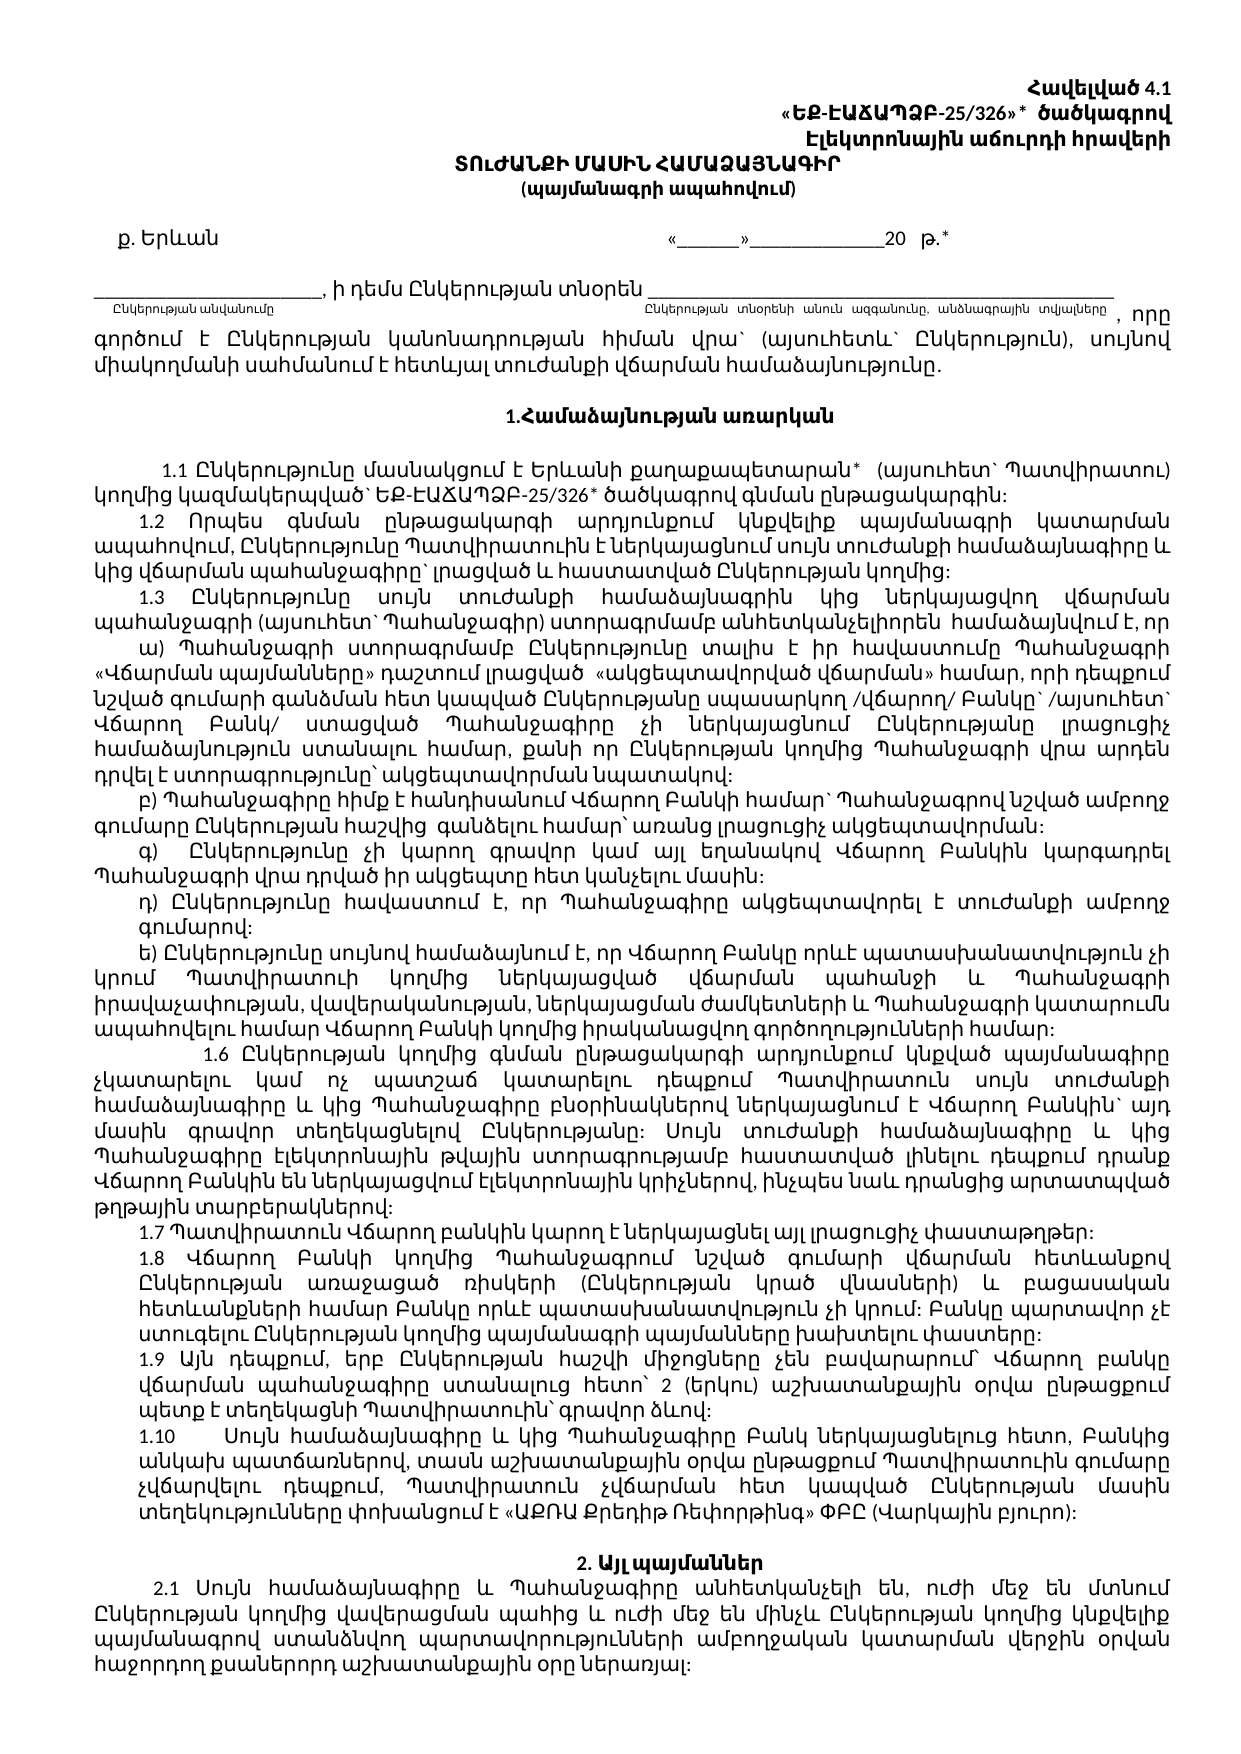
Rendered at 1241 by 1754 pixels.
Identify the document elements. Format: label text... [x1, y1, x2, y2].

text 2.1 Սույն համաձայնագիրը և Պահանջագիրը անհետկանչելի են, ուժի մեջ են մտնում Ընկերության կողմից վավերացման պահից և ուժի մեջ են մինչև Ընկերության կողմից կնքվելիք պայմանագրով ստանձնվող պարտավորությունների ամբողջական կատարման վերջին օրվան հաջորդող քսաներորդ աշխատանքային օրը ներառյալ: [94, 1575, 1171, 1677]
text 1.1 Ընկերությունը մասնակցում է Երևանի քաղաքապետարան* (այսուհետ` Պատվիրատու) կողմից կազմակերպված` ԵՔ-ԷԱՃԱՊՁԲ-25/326* ծածկագրով գնման ընթացակարգին: [94, 457, 1171, 508]
text Էլեկտրոնային աճուրդի հրավերի [94, 126, 1171, 151]
text ք. Երևան «______»_____________20 թ.* [94, 225, 1171, 250]
text Ընկերության անվանումը Ընկերության տնօրենի անուն ազգանունը, անձնագրային տվյալները , որը գործում է Ընկերության կանոնադրության հիման վրա` (այսուհետև` Ընկերություն), սույնով միակողմանի սահմանում է հետևյալ տուժանքի վճարման համաձայնությունը. [94, 301, 1171, 377]
text գ) Ընկերությունը չի կարող գրավոր կամ այլ եղանակով Վճարող Բանկին կարգադրել Պահանջագրի վրա դրված իր ակցեպտը հետ կանչելու մասին: [94, 838, 1171, 889]
text 2. Այլ պայմաններ [169, 1550, 1171, 1575]
text (պայմանագրի ապահովում) [94, 177, 1171, 199]
text 1.10 Սույն համաձայնագիրը և կից Պահանջագիրը Բանկ ներկայացնելուց հետո, Բանկից անկախ պատճառներով, տասն աշխատանքային օրվա ընթացքում Պատվիրատուին գումարը չվճարվելու դեպքում, Պատվիրատուն չվճարման հետ կապված Ընկերության մասին տեղեկությունները փոխանցում է «ԱՔՌԱ Քրեդիթ Ռեփորթինգ» ՓԲԸ (Վարկային բյուրո): [138, 1423, 1171, 1524]
text 1.9 Այն դեպքում, երբ Ընկերության հաշվի միջոցները չեն բավարարում՝ Վճարող բանկը վճարման պահանջագիրը ստանալուց հետո՝ 2 (երկու) աշխատանքային օրվա ընթացքում պետք է տեղեկացնի Պատվիրատուին՝ գրավոր ձևով: [138, 1347, 1171, 1423]
text 1.7 Պատվիրատուն Վճարող բանկին կարող է ներկայացնել այլ լրացուցիչ փաստաթղթեր: [138, 1219, 1171, 1245]
text ա) Պահանջագրի ստորագրմամբ Ընկերությունը տալիս է իր հավաստումը Պահանջագրի «Վճարման պայմանները» դաշտում լրացված «ակցեպտավորված վճարման» համար, որի դեպքում նշված գումարի գանձման հետ կապված Ընկերությանը սպասարկող /վճարող/ Բանկը` /այսուհետ` Վճարող Բանկ/ ստացված Պահանջագիրը չի ներկայացնում Ընկերությանը լրացուցիչ համաձայնություն ստանալու համար, քանի որ Ընկերության կողմից Պահանջագրի վրա արդեն դրվել է ստորագրությունը՝ ակցեպտավորման նպատակով: [94, 635, 1171, 787]
text «ԵՔ-ԷԱՃԱՊՁԲ-25/326»* ծածկագրով [94, 100, 1171, 126]
text բ) Պահանջագիրը հիմք է հանդիսանում Վճարող Բանկի համար` Պահանջագրով նշված ամբողջ գումարը Ընկերության հաշվից գանձելու համար՝ առանց լրացուցիչ ակցեպտավորման: [94, 787, 1171, 838]
text դ) Ընկերությունը հավաստում է, որ Պահանջագիրը ակցեպտավորել է տուժանքի ամբողջ գումարով: [138, 889, 1171, 940]
text 1.8 Վճարող Բանկի կողմից Պահանջագրում նշված գումարի վճարման հետևանքով Ընկերության առաջացած ռիսկերի (Ընկերության կրած վնասների) և բացասական հետևանքների համար Բանկը որևէ պատասխանատվություն չի կրում: Բանկը պարտավոր չէ ստուգելու Ընկերության կողմից պայմանագրի պայմանները խախտելու փաստերը: [138, 1245, 1171, 1347]
text 1.6 Ընկերության կողմից գնման ընթացակարգի արդյունքում կնքված պայմանագիրը չկատարելու կամ ոչ պատշաճ կատարելու դեպքում Պատվիրատուն սույն տուժանքի համաձայնագիրը և կից Պահանջագիրը բնօրինակներով ներկայացնում է Վճարող Բանկին` այդ մասին գրավոր տեղեկացնելով Ընկերությանը: Սույն տուժանքի համաձայնագիրը և կից Պահանջագիրը էլեկտրոնային թվային ստորագրությամբ հաստատված լինելու դեպքում դրանք Վճարող Բանկին են ներկայացվում էլեկտրոնային կրիչներով, ինչպես նաև դրանցից արտատպված թղթային տարբերակներով: [94, 1042, 1171, 1219]
text ե) Ընկերությունը սույնով համաձայնում է, որ Վճարող Բանկը որևէ պատասխանատվություն չի կրում Պատվիրատուի կողմից ներկայացված վճարման պահանջի և Պահանջագրի իրավաչափության, վավերականության, ներկայացման ժամկետների և Պահանջագրի կատարումն ապահովելու համար Վճարող Բանկի կողմից իրականացվող գործողությունների համար: [94, 940, 1171, 1042]
text ՏՈւԺԱՆՔԻ ՄԱՍԻՆ ՀԱՄԱՁԱՅՆԱԳԻՐ [94, 151, 1171, 177]
text 1.3 Ընկերությունը սույն տուժանքի համաձայնագրին կից ներկայացվող վճարման պահանջագրի (այսուհետ` Պահանջագիր) ստորագրմամբ անհետկանչելիորեն համաձայնվում է, որ [94, 584, 1171, 635]
text 1.Համաձայնության առարկան [169, 403, 1171, 428]
text ______________________, ի դեմս Ընկերության տնօրեն _____________________________________________ [94, 276, 1171, 301]
text Հավելված 4.1 [94, 75, 1171, 100]
text 1.2 Որպես գնման ընթացակարգի արդյունքում կնքվելիք պայմանագրի կատարման ապահովում, Ընկերությունը Պատվիրատուին է ներկայացնում սույն տուժանքի համաձայնագիրը և կից վճարման պահանջագիրը` լրացված և հաստատված Ընկերության կողմից: [94, 508, 1171, 584]
